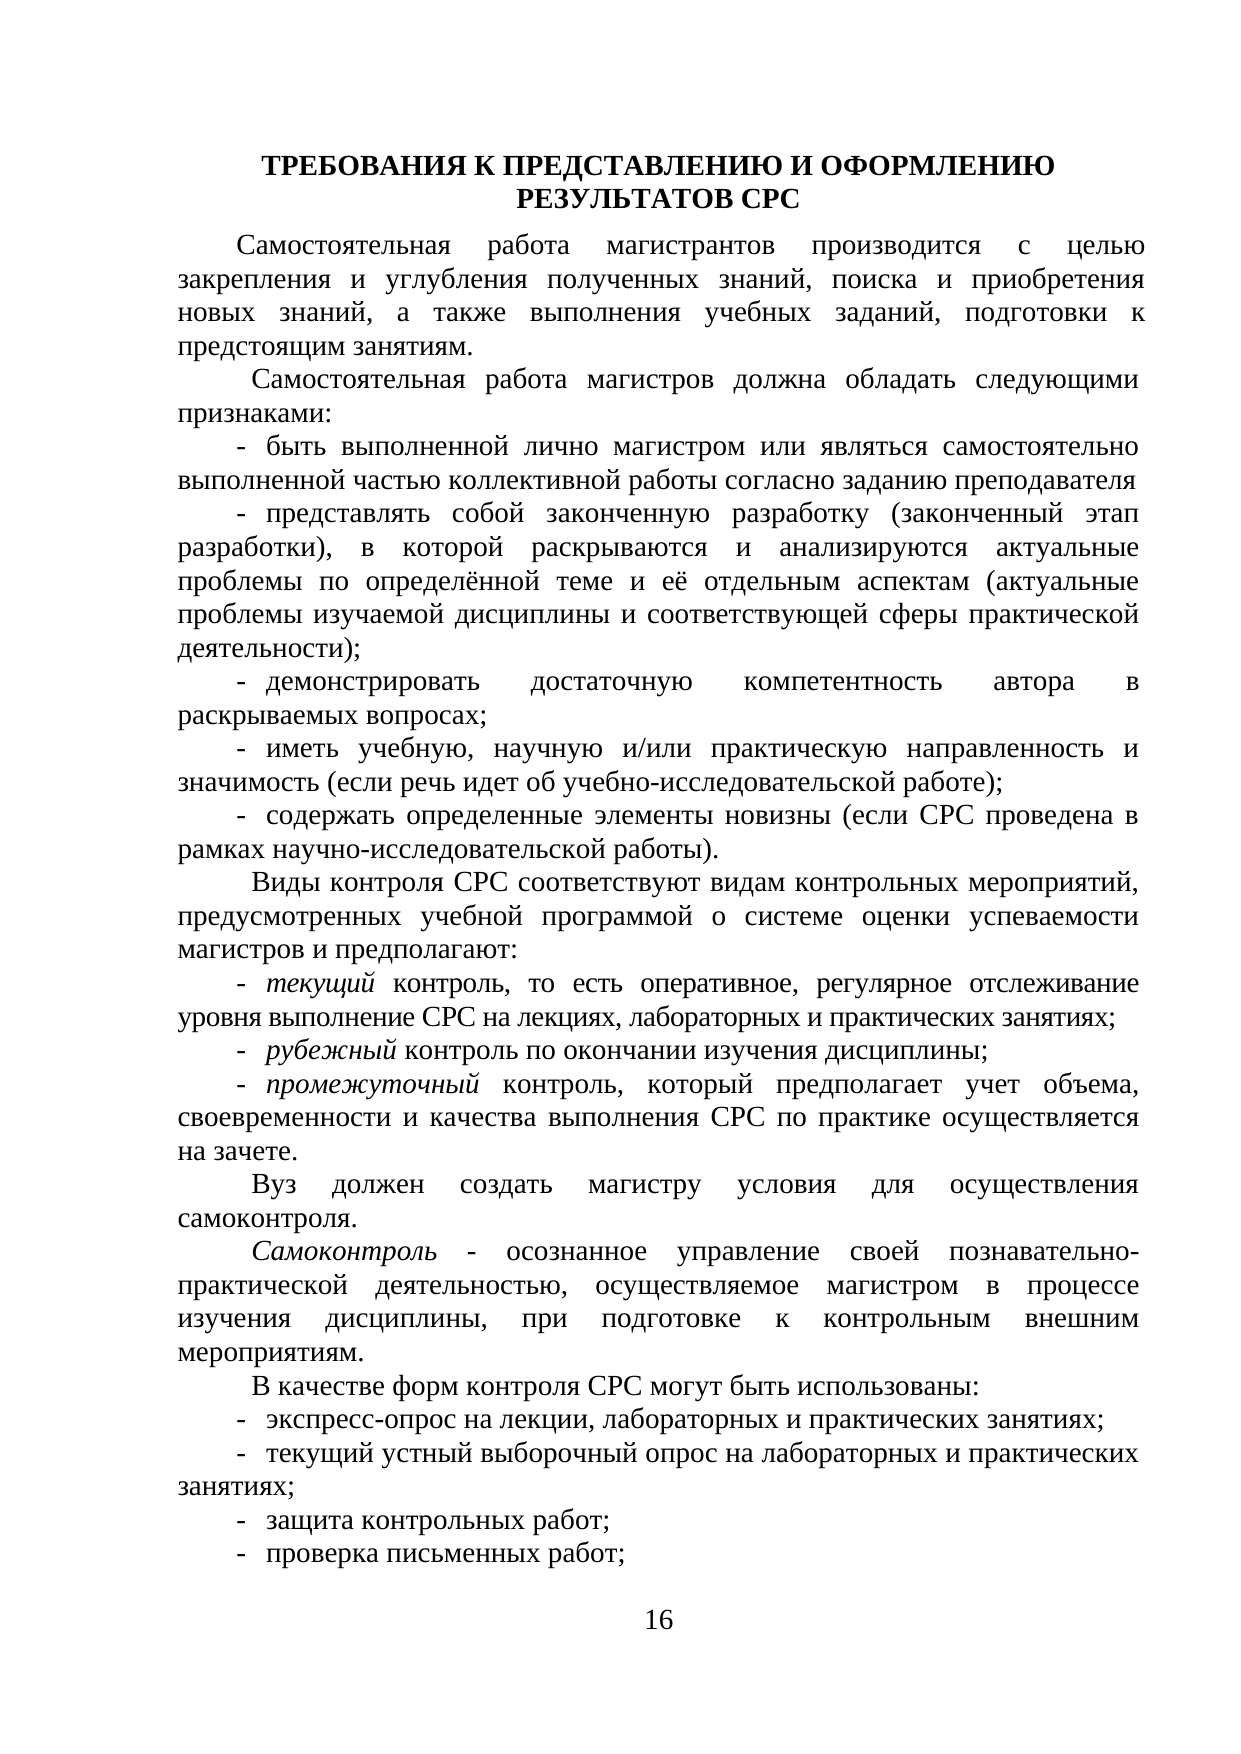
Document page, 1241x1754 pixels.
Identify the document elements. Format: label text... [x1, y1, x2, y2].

list иметь учебную, научную и/или практическую направленность и значимость (если речь идет об учебно-исследовательской работе); [177, 730, 1140, 797]
text Виды контроля СРС соответствуют видам контрольных мероприятий, предусмотренных учебной программой о системе оценки успеваемости магистров и предполагают: [177, 864, 1140, 965]
text В качестве форм контроля СРС могут быть использованы: [177, 1368, 1140, 1401]
list представлять собой законченную разработку (законченный этап разработки), в которой раскрываются и анализируются актуальные проблемы по определённой теме и её отдельным аспектам (актуальные проблемы изучаемой дисциплины и соответствующей сферы практической деятельности); [177, 496, 1140, 663]
text ТРЕБОВАНИЯ К ПРЕДСТАВЛЕНИЮ И ОФОРМЛЕНИЮ [177, 148, 1140, 181]
text Вуз должен создать магистру условия для осуществления самоконтроля. [177, 1166, 1140, 1233]
text Самостоятельная работа магистров должна обладать следующими признаками: [177, 361, 1140, 428]
text Самоконтроль - осознанное управление своей познавательно-практической деятельностью, осуществляемое магистром в процессе изучения дисциплины, при подготовке к контрольным внешним мероприятиям. [177, 1233, 1140, 1368]
list рубежный контроль по окончании изучения дисциплины; [177, 1032, 1140, 1066]
list защита контрольных работ; [177, 1502, 1140, 1535]
list быть выполненной лично магистром или являться самостоятельно выполненной частью коллективной работы согласно заданию преподавателя [177, 428, 1140, 496]
list проверка письменных работ; [177, 1535, 1140, 1569]
list текущий устный выборочный опрос на лабораторных и практических занятиях; [177, 1435, 1140, 1502]
list демонстрировать достаточную компетентность автора в раскрываемых вопросах; [177, 663, 1140, 730]
list экспресс-опрос на лекции, лабораторных и практических занятиях; [177, 1401, 1140, 1435]
text Самостоятельная работа магистрантов производится с целью закрепления и углубления полученных знаний, поиска и приобретения новых знаний, а также выполнения учебных заданий, подготовки к предстоящим занятиям. [177, 227, 1146, 361]
text РЕЗУЛЬТАТОВ СРС [177, 181, 1140, 215]
list промежуточный контроль, который предполагает учет объема, своевременности и качества выполнения СРС по практике осуществляется на зачете. [177, 1066, 1140, 1166]
list текущий контроль, то есть оперативное, регулярное отслеживание уровня выполнение СРС на лекциях, лабораторных и практических занятиях; [177, 965, 1140, 1032]
list содержать определенные элементы новизны (если СРС проведена в рамках научно-исследовательской работы). [177, 797, 1140, 864]
